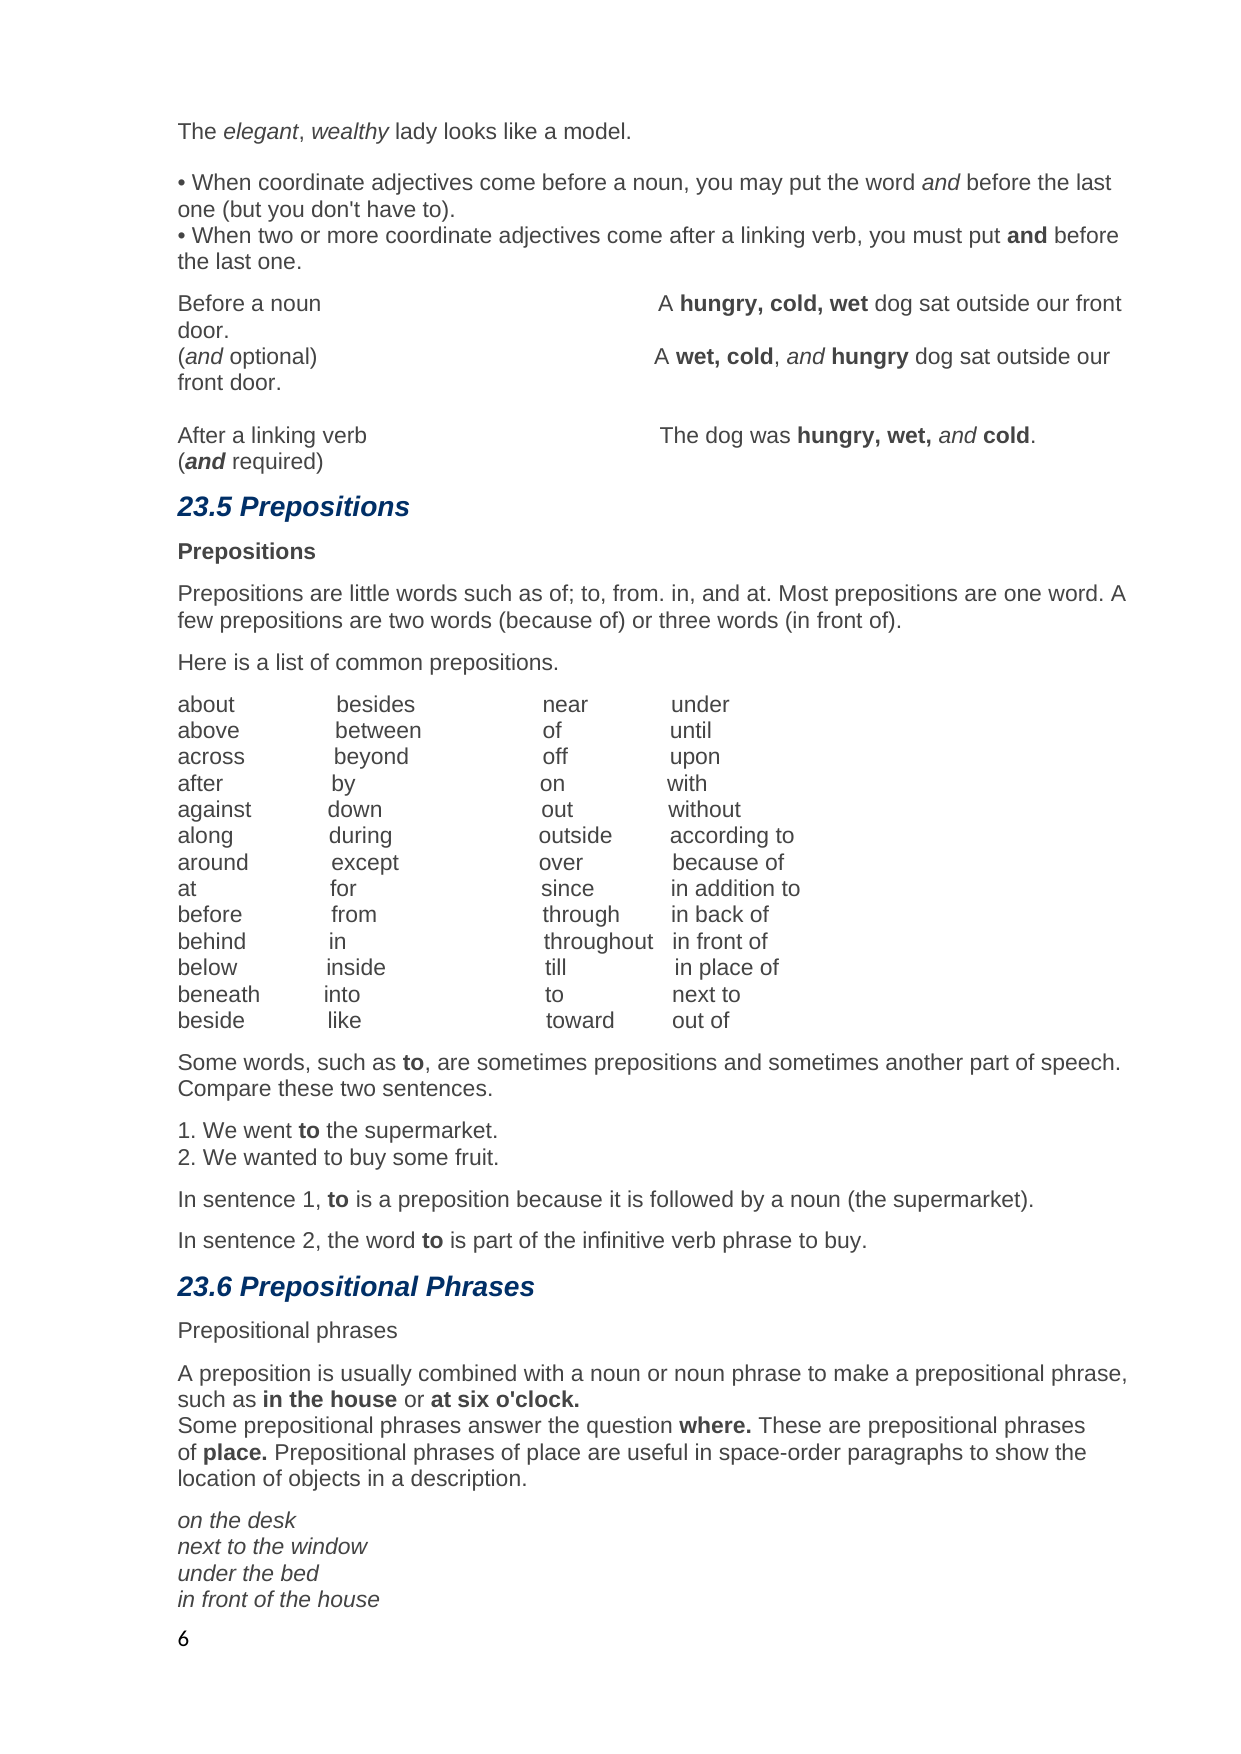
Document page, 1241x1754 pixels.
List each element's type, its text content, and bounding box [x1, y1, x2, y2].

text The elegant, wealthy lady looks like a model. [177, 118, 1152, 144]
text • When coordinate adjectives come before a noun, you may put the word and before the last one (but you don't have to). • When two or more coordinate adjectives come after a linking verb, you must put and before the last one. [177, 169, 1152, 274]
text Some words, such as to, are sometimes prepositions and sometimes another part of speech. Compare these two sentences. [177, 1049, 1152, 1102]
text In sentence 2, the word to is part of the infinitive verb phrase to buy. [177, 1227, 1152, 1254]
subtitle 23.6 Prepositional Phrases [177, 1269, 1152, 1302]
text Here is a list of common prepositions. [177, 649, 1152, 675]
text about besides near under above between of until across beyond off upon after by on with against down out without along during outside according to around except over because of at for since in addition to before from through in back of behind in throughout in front of below inside till in place of beneath into to next to beside like toward out of [177, 691, 1152, 1033]
subtitle 23.5 Prepositions [177, 490, 1152, 523]
text A preposition is usually combined with a noun or noun phrase to make a prepositional phrase, such as in the house or at six o'clock. Some prepositional phrases answer the question where. These are prepositional phrases of place. Prepositional phrases of place are useful in space-order paragraphs to show the location of objects in a description. [177, 1359, 1152, 1491]
text Before a noun A hungry, cold, wet dog sat outside our front door. (and optional) A wet, cold, and hungry dog sat outside our front door. After a linking verb The dog was hungry, wet, and cold. (and required) [177, 290, 1152, 475]
text In sentence 1, to is a preposition because it is followed by a noun (the supermarket). [177, 1186, 1152, 1212]
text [177, 1507, 1152, 1612]
text 1. We went to the supermarket. 2. We wanted to buy some fruit. [177, 1117, 1152, 1170]
text Prepositions [177, 538, 1152, 565]
text Prepositional phrases [177, 1317, 1152, 1344]
text Prepositions are little words such as of; to, from. in, and at. Most prepositions are one word. A few prepositions are two words (because of) or three words (in front of). [177, 580, 1152, 633]
